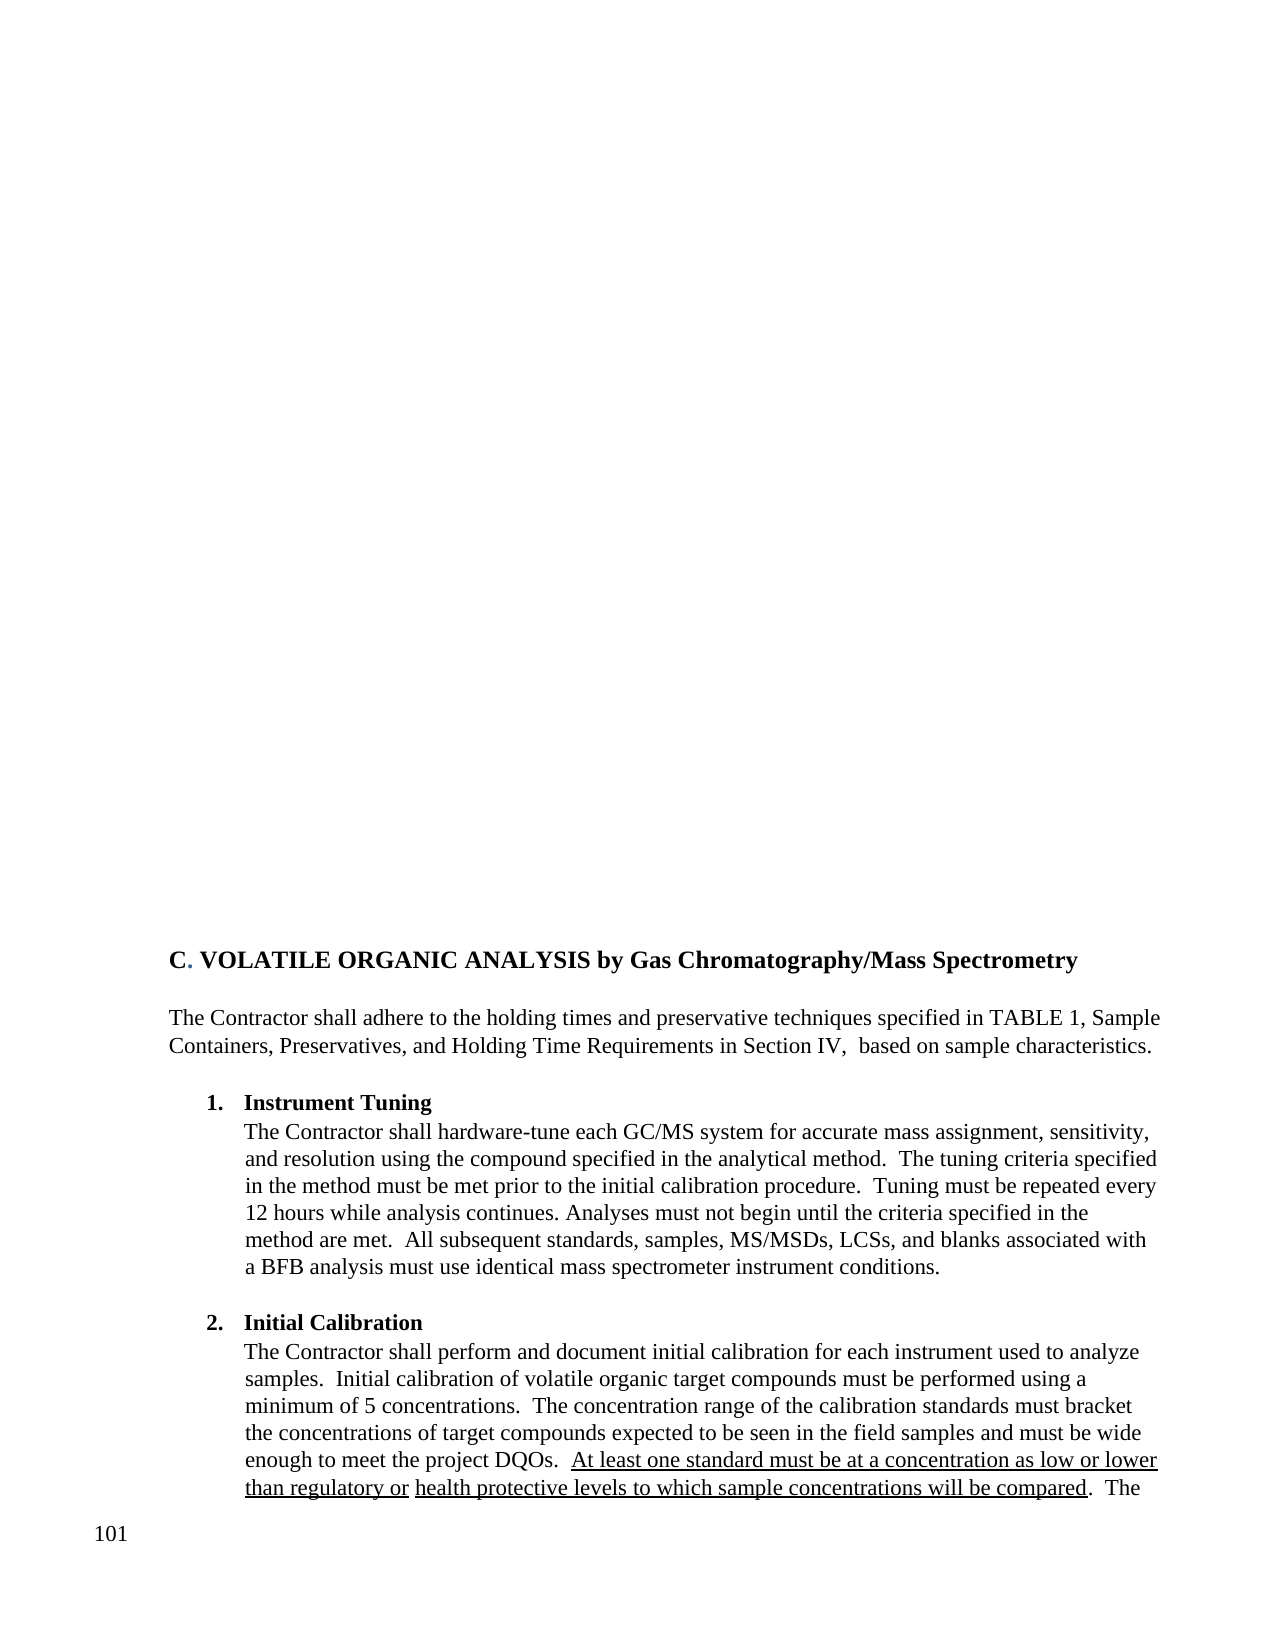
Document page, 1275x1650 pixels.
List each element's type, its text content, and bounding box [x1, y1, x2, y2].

list Initial Calibration [206, 1309, 1169, 1336]
subtitle C. VOLATILE ORGANIC ANALYSIS by Gas Chromatography/Mass Spectrometry [169, 945, 1164, 973]
text The Contractor shall adhere to the holding times and preservative techniques specified in TABLE 1, Sample Containers, Preservatives, and Holding Time Requirements in Section IV, based on sample characteristics. [169, 1004, 1188, 1059]
list Instrument Tuning [206, 1089, 1169, 1116]
text The Contractor shall hardware-tune each GC/MS system for accurate mass assignment, sensitivity, and resolution using the compound specified in the analytical method. The tuning criteria specified in the method must be met prior to the initial calibration procedure. Tuning must be repeated every 12 hours while analysis continues. Analyses must not begin until the criteria specified in the method are met. All subsequent standards, samples, MS/MSDs, LCSs, and blanks associated with a BFB analysis must use identical mass spectrometer instrument conditions. [244, 1118, 1162, 1280]
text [244, 1338, 1162, 1500]
